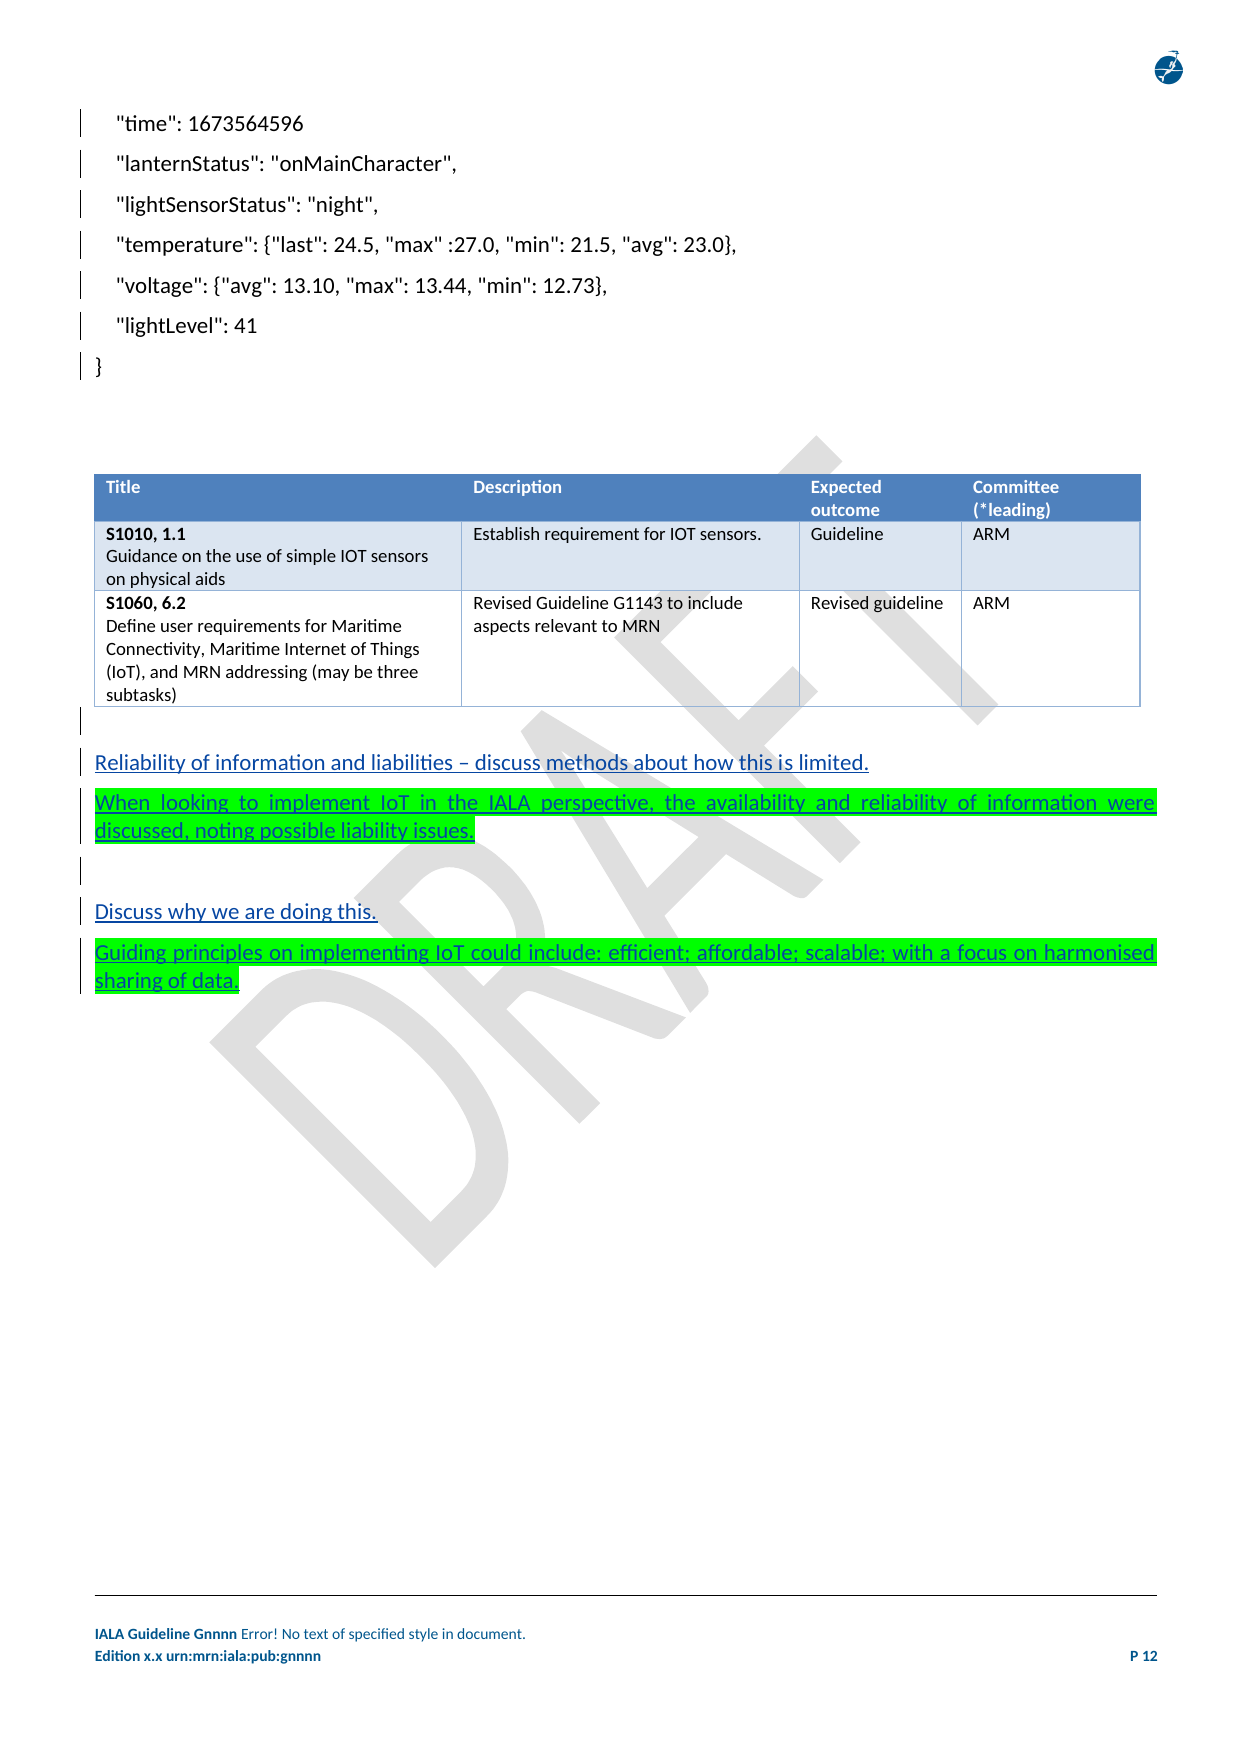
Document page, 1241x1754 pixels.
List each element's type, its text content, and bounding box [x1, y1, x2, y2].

table_header Title [95, 475, 461, 521]
text "voltage": {"avg": 13.10, "max": 13.44, "min": 12.73}, [94, 271, 1157, 299]
text } [94, 352, 1157, 380]
table_header Description [462, 475, 799, 521]
table_cell Revised Guideline G1143 to include aspects relevant to MRN [462, 591, 799, 706]
table_cell Establish requirement for IOT sensors. [462, 522, 799, 590]
text "lightSensorStatus": "night", [94, 190, 1157, 218]
text "lanternStatus": "onMainCharacter", [94, 149, 1157, 178]
text "temperature": {"last": 24.5, "max" :27.0, "min": 21.5, "avg": 23.0}, [94, 231, 1157, 259]
text "time": 1673564596 [94, 109, 1157, 137]
table_header Committee (*leading) [962, 475, 1139, 521]
table_cell S1060, 6.2 Define user requirements for Maritime Connectivity, Maritime Internet of Things (IoT), and MRN addressing (may be three subtasks) [95, 591, 461, 706]
text "lightLevel": 41 [94, 312, 1157, 340]
table_cell Guideline [800, 522, 961, 590]
picture [1123, 0, 1241, 119]
table_cell Revised guideline [800, 591, 961, 706]
table_cell ARM [962, 591, 1139, 706]
table_cell S1010, 1.1 Guidance on the use of simple IOT sensors on physical aids [95, 522, 461, 590]
table_header Expected outcome [800, 475, 961, 521]
table_cell ARM [962, 522, 1139, 590]
